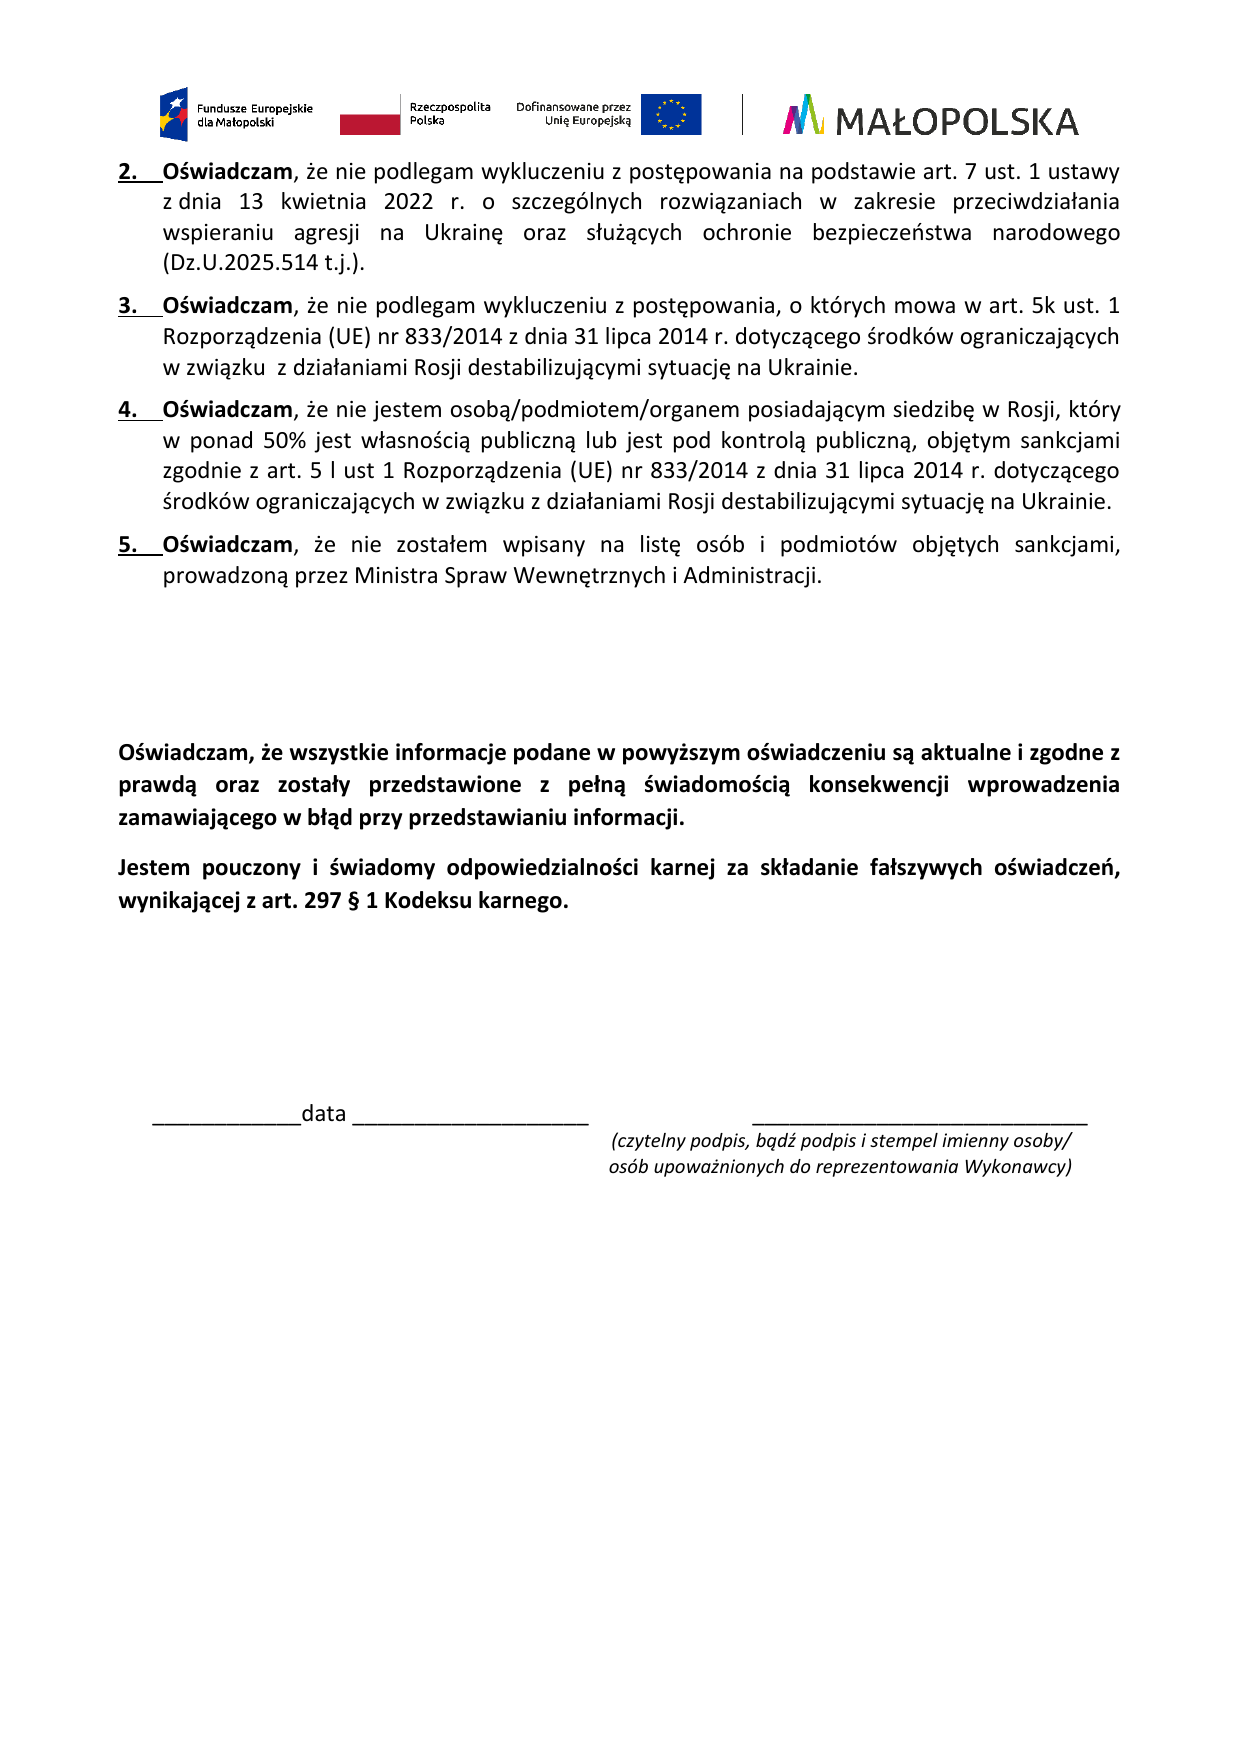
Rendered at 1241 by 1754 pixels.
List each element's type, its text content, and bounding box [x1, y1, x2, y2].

text ____________data ___________________ ___________________________ [118, 1097, 1122, 1128]
picture [147, 73, 1093, 155]
text Jestem pouczony i świadomy odpowiedzialności karnej za składanie fałszywych oświadczeń, wynikającej z art. 297 § 1 Kodeksu karnego. [118, 851, 1122, 914]
text (czytelny podpis, bądź podpis i stempel imienny osoby/ osób upoważnionych do reprezentowania Wykonawcy) [561, 1128, 1122, 1178]
list Oświadczam, że nie podlegam wykluczeniu z postępowania na podstawie art. 7 ust. 1 ustawy z dnia 13 kwietnia 2022 r. o szczególnych rozwiązaniach w zakresie przeciwdziałania wspieraniu agresji na Ukrainę oraz służących ochronie bezpieczeństwa narodowego (Dz.U.2025.514 t.j.). [118, 155, 1122, 277]
list Oświadczam, że nie podlegam wykluczeniu z postępowania, o których mowa w art. 5k ust. 1 Rozporządzenia (UE) nr 833/2014 z dnia 31 lipca 2014 r. dotyczącego środków ograniczających w związku z działaniami Rosji destabilizującymi sytuację na Ukrainie. [118, 289, 1122, 381]
text Oświadczam, że wszystkie informacje podane w powyższym oświadczeniu są aktualne i zgodne z prawdą oraz zostały przedstawione z pełną świadomością konsekwencji wprowadzenia zamawiającego w błąd przy przedstawianiu informacji. [118, 736, 1122, 832]
list Oświadczam, że nie jestem osobą/podmiotem/organem posiadającym siedzibę w Rosji, który w ponad 50% jest własnością publiczną lub jest pod kontrolą publiczną, objętym sankcjami zgodnie z art. 5 l ust 1 Rozporządzenia (UE) nr 833/2014 z dnia 31 lipca 2014 r. dotyczącego środków ograniczających w związku z działaniami Rosji destabilizującymi sytuację na Ukrainie. [118, 394, 1122, 516]
list Oświadczam, że nie zostałem wpisany na listę osób i podmiotów objętych sankcjami, prowadzoną przez Ministra Spraw Wewnętrznych i Administracji. [118, 528, 1122, 589]
